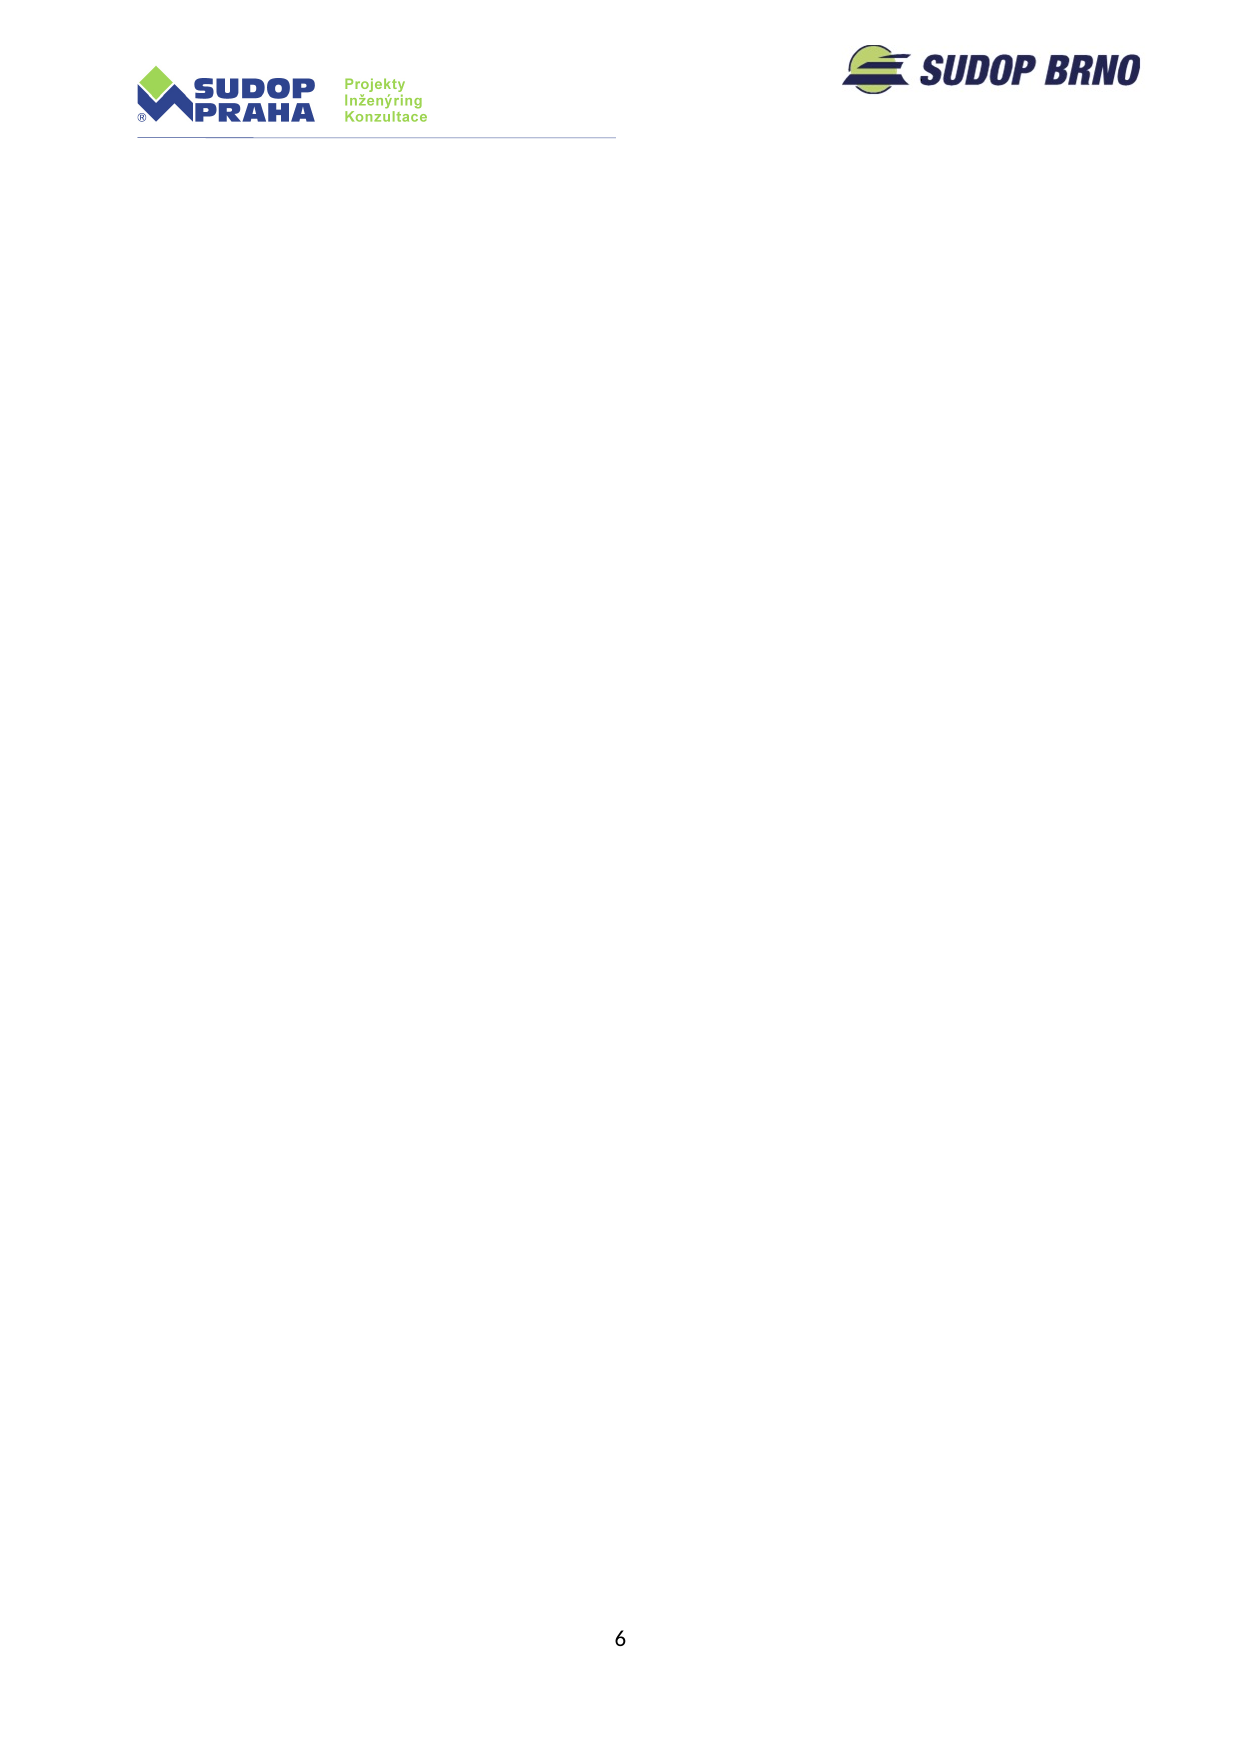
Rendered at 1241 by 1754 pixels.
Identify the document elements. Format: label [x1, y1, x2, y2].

picture [137, 65, 435, 126]
picture [841, 45, 1149, 96]
